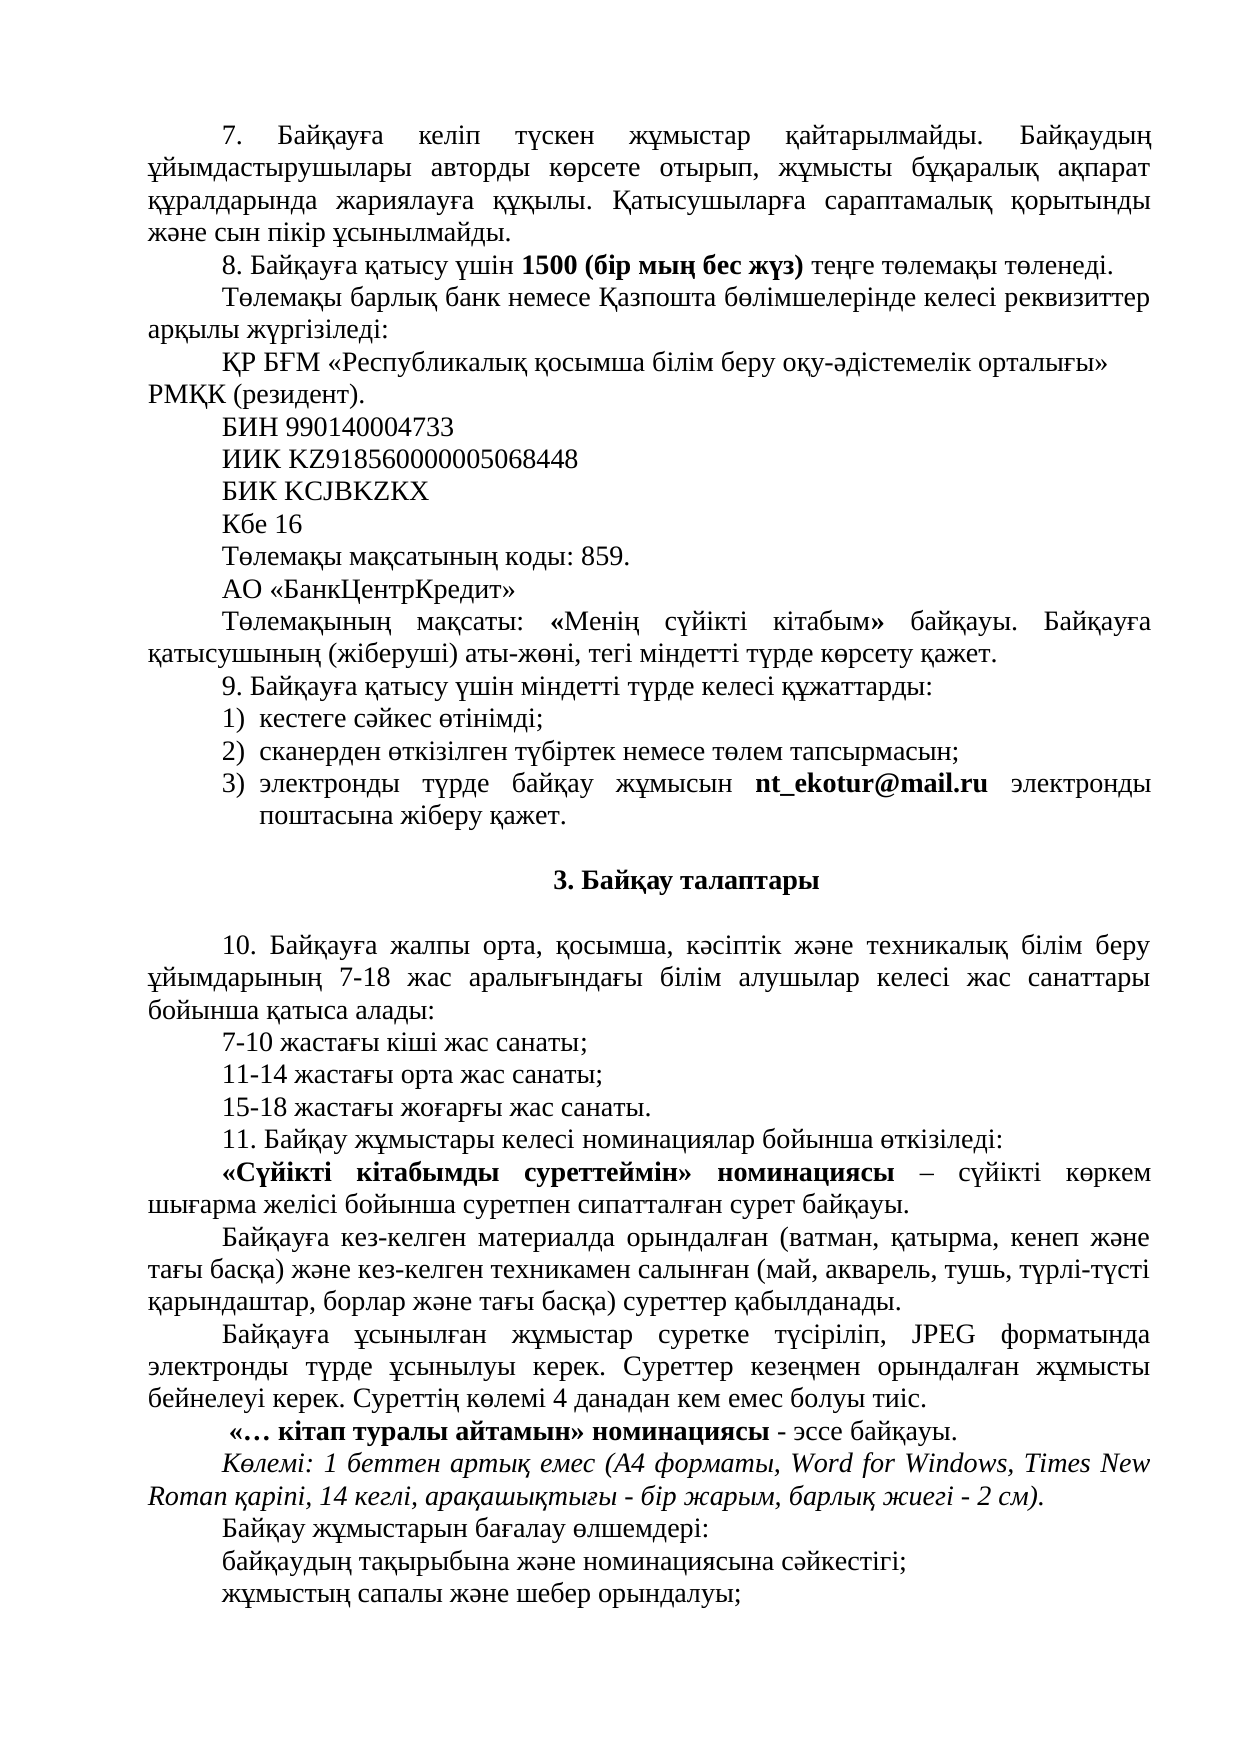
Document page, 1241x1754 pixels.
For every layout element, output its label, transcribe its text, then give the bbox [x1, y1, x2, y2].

text ҚР БҒМ «Республикалық қосымша білім беру оқу-әдістемелік орталығы» РМҚК (резидент). [148, 345, 1152, 410]
text 7-10 жастағы кіші жас санаты; [148, 1025, 1152, 1058]
text байқаудың тақырыбына және номинациясына сәйкестігі; [148, 1543, 1152, 1576]
text 9. Байқауға қатысу үшін міндетті түрде келесі құжаттарды: [148, 669, 1152, 701]
text 10. Байқауға жалпы орта, қосымша, кәсіптік және техникалық білім беру ұйымдарының 7-18 жас аралығындағы білім алушылар келесі жас санаттары бойынша қатыса алады: [148, 928, 1152, 1025]
text Төлемақы мақсатының коды: 859. [148, 539, 1152, 572]
text Байқауға ұсынылған жұмыстар суретке түсіріліп, JPEG форматында электронды түрде ұсынылуы керек. Суреттер кезеңмен орындалған жұмысты бейнелеуі керек. Суреттің көлемі 4 данадан кем емес болуы тиіс. [148, 1317, 1152, 1414]
text Төлемақы барлық банк немесе Қазпошта бөлімшелерінде келесі реквизиттер арқылы жүргізіледі: [148, 280, 1152, 345]
text Көлемі: 1 беттен артық емес (А4 форматы, Word for Windows, Times New Roman қаріпі, 14 кеглі, арақашықтығы - бір жарым, барлық жиегі - ). [148, 1446, 1152, 1511]
text Төлемақының мақсаты: «Менің сүйікті кітабым» байқауы. Байқауға қатысушының (жіберуші) аты-жөні, тегі міндетті түрде көрсету қажет. [148, 604, 1152, 669]
list электронды түрде байқау жұмысын nt_ekotur@mail.ru электронды поштасына жіберу қажет. [222, 766, 1152, 831]
text Байқауға кез-келген материалда орындалған (ватман, қатырма, кенеп және тағы басқа) және кез-келген техникамен салынған (май, акварель, тушь, түрлі-түсті қарындаштар, борлар және тағы басқа) суреттер қабылданады. [148, 1219, 1152, 1317]
text «… кітап туралы айтамын» номинациясы - эссе байқауы. [148, 1414, 1152, 1446]
text 7. Байқауға келіп түскен жұмыстар қайтарылмайды. Байқаудың ұйымдастырушылары авторды көрсете отырып, жұмысты бұқаралық ақпарат құралдарында жариялауға құқылы. Қатысушыларға сараптамалық қорытынды және сын пікір ұсынылмайды. [148, 118, 1152, 248]
text ИИК KZ918560000005068448 [148, 442, 1152, 474]
text «Сүйікті кітабымды суреттеймін» номинациясы – сүйікті көркем шығарма желісі бойынша суретпен сипатталған сурет байқауы. [148, 1155, 1152, 1219]
text 11. Байқау жұмыстары келесі номинациялар бойынша өткізіледі: [148, 1122, 1152, 1155]
list сканерден өткізілген түбіртек немесе төлем тапсырмасын; [222, 734, 1152, 766]
list кестеге сәйкес өтінімді; [222, 701, 1152, 734]
text БИК KCJBKZКX [148, 474, 1152, 507]
text 15-18 жастағы жоғарғы жас санаты. [148, 1090, 1152, 1122]
text жұмыстың сапалы және шебер орындалуы; [148, 1576, 1152, 1608]
text БИН 990140004733 [148, 410, 1152, 442]
text Кбе 16 [148, 507, 1152, 539]
text 8. Байқауға қатысу үшін 1500 (бір мың бес жүз) теңге төлемақы төленеді. [148, 248, 1152, 280]
text АО «БанкЦентрКредит» [148, 572, 1152, 604]
text 3. Байқау талаптары [148, 863, 1152, 896]
text 11-14 жастағы орта жас санаты; [148, 1058, 1152, 1090]
text Байқау жұмыстарын бағалау өлшемдері: [148, 1511, 1152, 1543]
